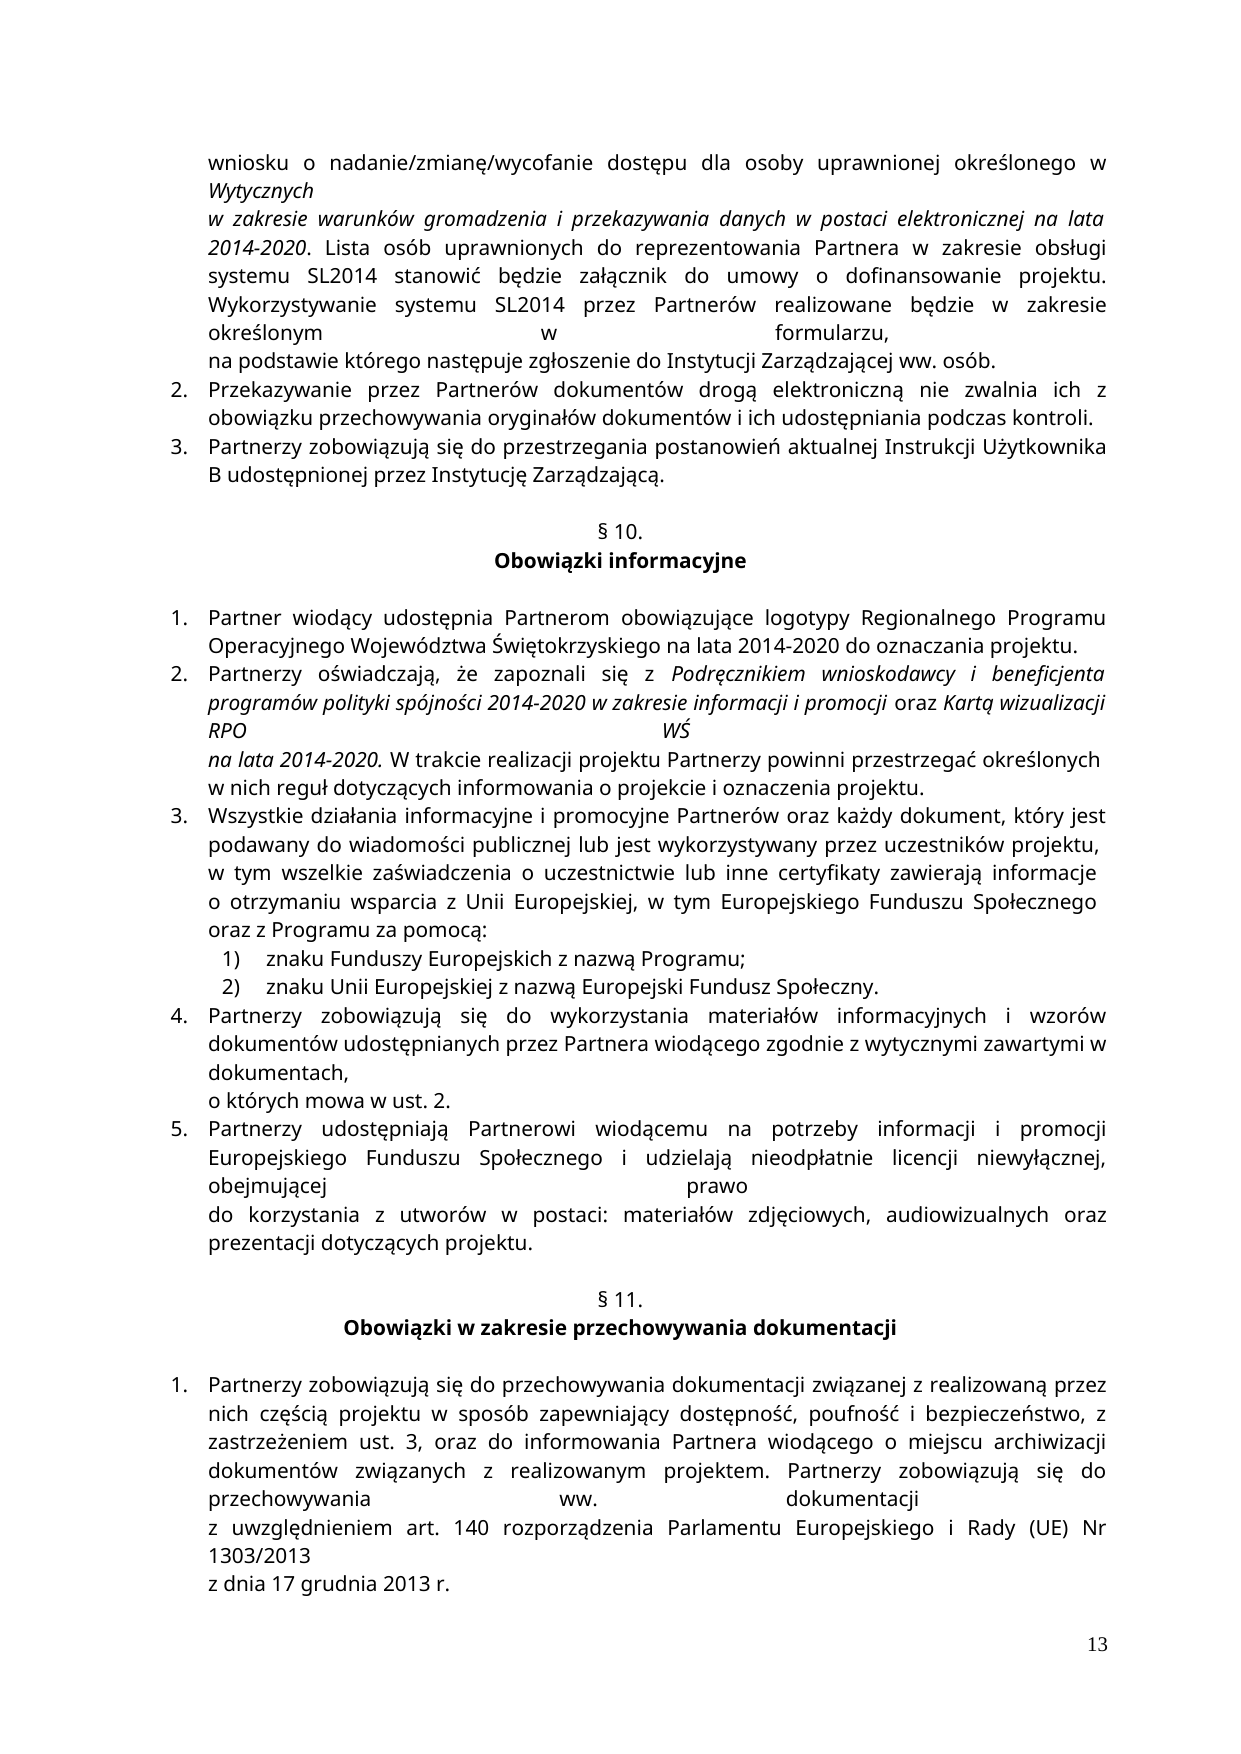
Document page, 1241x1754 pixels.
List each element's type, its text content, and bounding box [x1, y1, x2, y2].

text § 10. [133, 517, 1107, 546]
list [170, 148, 1107, 375]
list Przekazywanie przez Partnerów dokumentów drogą elektroniczną nie zwalnia ich z obowiązku przechowywania oryginałów dokumentów i ich udostępniania podczas kontroli. [170, 375, 1107, 432]
list Partner wiodący udostępnia Partnerom obowiązujące logotypy Regionalnego Programu Operacyjnego Województwa Świętokrzyskiego na lata 2014-2020 do oznaczania projektu. [170, 603, 1107, 659]
list znaku Unii Europejskiej z nazwą Europejski Fundusz Społeczny. [222, 972, 1107, 1001]
list Partnerzy zobowiązują się do wykorzystania materiałów informacyjnych i wzorów dokumentów udostępnianych przez Partnera wiodącego zgodnie z wytycznymi zawartymi w dokumentach, o których mowa w ust. 2. [170, 1001, 1107, 1114]
text Obowiązki w zakresie przechowywania dokumentacji [133, 1313, 1107, 1342]
list Partnerzy udostępniają Partnerowi wiodącemu na potrzeby informacji i promocji Europejskiego Funduszu Społecznego i udzielają nieodpłatnie licencji niewyłącznej, obejmującej prawo do korzystania z utworów w postaci: materiałów zdjęciowych, audiowizualnych oraz prezentacji dotyczących projektu. [170, 1114, 1107, 1257]
list Partnerzy oświadczają, że zapoznali się z Podręcznikiem wnioskodawcy i beneficjenta programów polityki spójności 2014-2020 w zakresie informacji i promocji oraz Kartą wizualizacji RPO WŚ na lata 2014-2020. W trakcie realizacji projektu Partnerzy powinni przestrzegać określonych w nich reguł dotyczących informowania o projekcie i oznaczenia projektu. [170, 659, 1107, 802]
list znaku Funduszy Europejskich z nazwą Programu; [222, 944, 1107, 972]
text Obowiązki informacyjne [133, 546, 1107, 574]
list Wszystkie działania informacyjne i promocyjne Partnerów oraz każdy dokument, który jest podawany do wiadomości publicznej lub jest wykorzystywany przez uczestników projektu, w tym wszelkie zaświadczenia o uczestnictwie lub inne certyfikaty zawierają informacje o otrzymaniu wsparcia z Unii Europejskiej, w tym Europejskiego Funduszu Społecznego oraz z Programu za pomocą: [170, 802, 1107, 944]
text § 11. [133, 1285, 1107, 1313]
list Partnerzy zobowiązują się do przestrzegania postanowień aktualnej Instrukcji Użytkownika B udostępnionej przez Instytucję Zarządzającą. [170, 432, 1107, 489]
list Partnerzy zobowiązują się do przechowywania dokumentacji związanej z realizowaną przez nich częścią projektu w sposób zapewniający dostępność, poufność i bezpieczeństwo, z zastrzeżeniem ust. 3, oraz do informowania Partnera wiodącego o miejscu archiwizacji dokumentów związanych z realizowanym projektem. Partnerzy zobowiązują się do przechowywania ww. dokumentacji z uwzględnieniem art. 140 rozporządzenia Parlamentu Europejskiego i Rady (UE) Nr 1303/2013 z dnia 17 grudnia 2013 r. [170, 1370, 1107, 1598]
